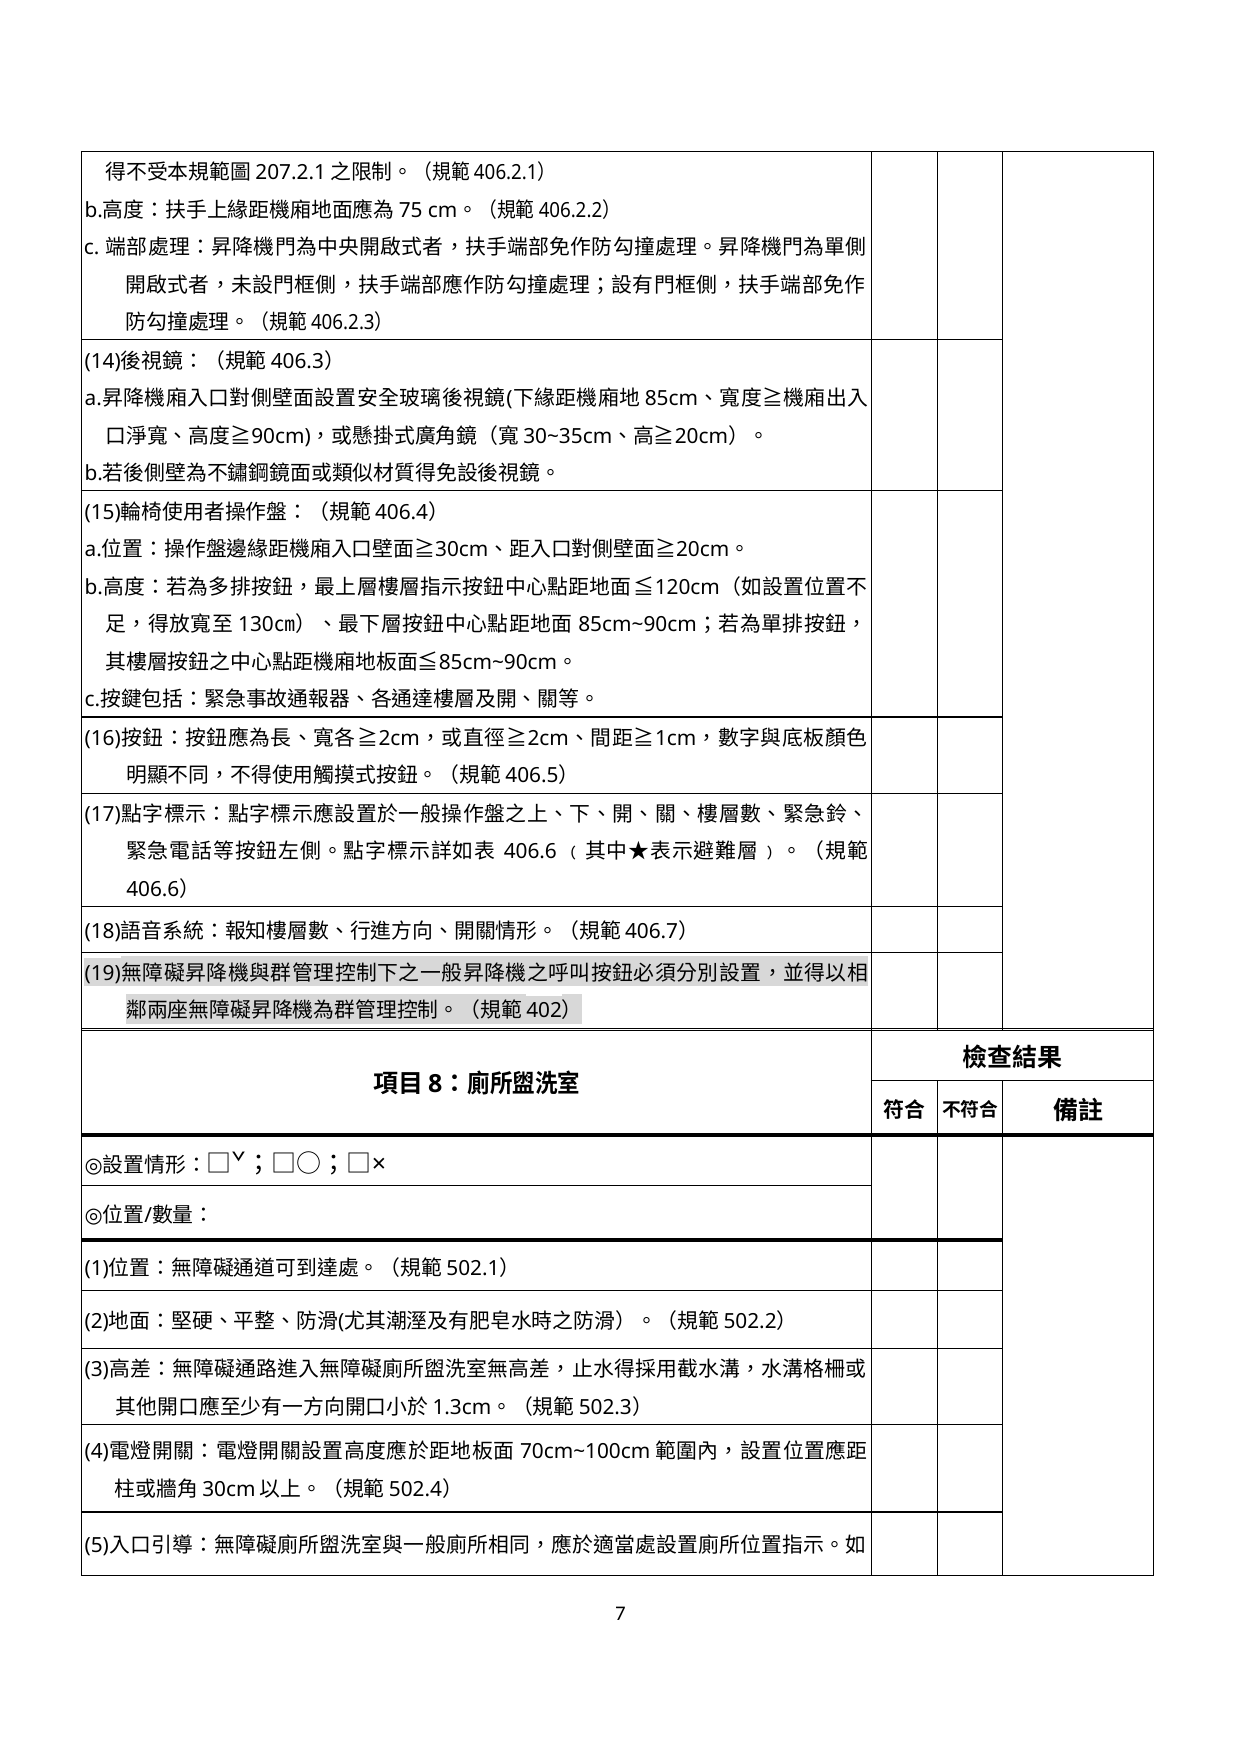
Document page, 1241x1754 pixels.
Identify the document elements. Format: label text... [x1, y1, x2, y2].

table_cell [938, 1425, 1002, 1511]
table_cell [938, 1349, 1002, 1424]
table_cell (2)地面：堅硬、平整、防滑(尤其潮溼及有肥皂水時之防滑）。（規範502.2） [82, 1291, 871, 1348]
table_cell [872, 1513, 937, 1575]
table_cell [872, 152, 937, 339]
table_cell [938, 1291, 1002, 1348]
table_cell [872, 907, 937, 952]
table_cell [938, 491, 1002, 716]
table_cell 檢查結果 [872, 1031, 1153, 1080]
table_cell [938, 794, 1002, 906]
table_cell [938, 340, 1002, 490]
table_cell [938, 907, 1002, 952]
table_cell (18)語音系統：報知樓層數、行進方向、開關情形。（規範406.7） [82, 907, 871, 952]
table_cell [938, 152, 1002, 339]
table_cell [872, 718, 937, 792]
table_cell [872, 1291, 937, 1348]
table_cell [872, 1425, 937, 1511]
table_cell 符合 [872, 1081, 937, 1133]
table_cell (3)高差：無障礙通路進入無障礙廁所盥洗室無高差，止水得採用截水溝，水溝格柵或其他開口應至少有一方向開口小於1.3cm。（規範502.3） [82, 1349, 871, 1424]
table_cell [872, 340, 937, 490]
table_cell [938, 1242, 1002, 1290]
table_cell (16)按鈕：按鈕應為長、寬各≧2cm，或直徑≧2cm、間距≧1cm，數字與底板顏色明顯不同，不得使用觸摸式按鈕。（規範406.5） [82, 718, 871, 792]
table_cell [938, 953, 1002, 1028]
table_cell [872, 953, 937, 1028]
table_cell [938, 1137, 1002, 1238]
table_cell 項目8：廁所盥洗室 [82, 1031, 871, 1133]
table_cell [872, 1242, 937, 1290]
table_cell 備註 [1003, 1081, 1153, 1133]
table_cell (19)無障礙昇降機與群管理控制下之一般昇降機之呼叫按鈕必須分別設置，並得以相鄰兩座無障礙昇降機為群管理控制。（規範402） [82, 953, 871, 1028]
table_cell (14)後視鏡：（規範406.3） a.昇降機廂入口對側壁面設置安全玻璃後視鏡(下緣距機廂地85cm、寬度≧機廂出入口淨寬、高度≧90cm)，或懸掛式廣角鏡（寬30~35cm、高≧20cm）。 b.若後側壁為不鏽鋼鏡面或類似材質得免設後視鏡。 [82, 340, 871, 490]
table_cell ◎設置情形：□ˇ；□○；□× [82, 1137, 871, 1185]
table_cell [872, 491, 937, 716]
table_cell (1)位置：無障礙通道可到達處。（規範502.1） [82, 1242, 871, 1290]
table_cell [872, 1137, 937, 1238]
table_cell [938, 1513, 1002, 1575]
table_cell 不符合 [938, 1081, 1002, 1133]
table_cell (4)電燈開關：電燈開關設置高度應於距地板面70cm~100cm範圍內，設置位置應距柱或牆角30cm以上。（規範502.4） [82, 1425, 871, 1511]
table_cell (17)點字標示：點字標示應設置於一般操作盤之上、下、開、關、樓層數、緊急鈴、緊急電話等按鈕左側。點字標示詳如表 406.6 ﹙其中★表示避難層﹚。（規範406.6） [82, 794, 871, 906]
table_cell [872, 1349, 937, 1424]
table_cell [938, 718, 1002, 792]
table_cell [82, 152, 871, 339]
table_cell [1003, 1137, 1153, 1575]
table_cell (15)輪椅使用者操作盤：（規範406.4） a.位置：操作盤邊緣距機廂入口壁面≧30cm、距入口對側壁面≧20cm。 b.高度：若為多排按鈕，最上層樓層指示按鈕中心點距地面≦120cm（如設置位置不足，得放寬至130㎝）、最下層按鈕中心點距地面85cm~90cm；若為單排按鈕，其樓層按鈕之中心點距機廂地板面≦85cm~90cm。 c.按鍵包括：緊急事故通報器、各通達樓層及開、關等。 [82, 491, 871, 716]
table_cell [82, 1513, 871, 1575]
table_cell [872, 794, 937, 906]
table_cell ◎位置/數量： [82, 1186, 871, 1238]
